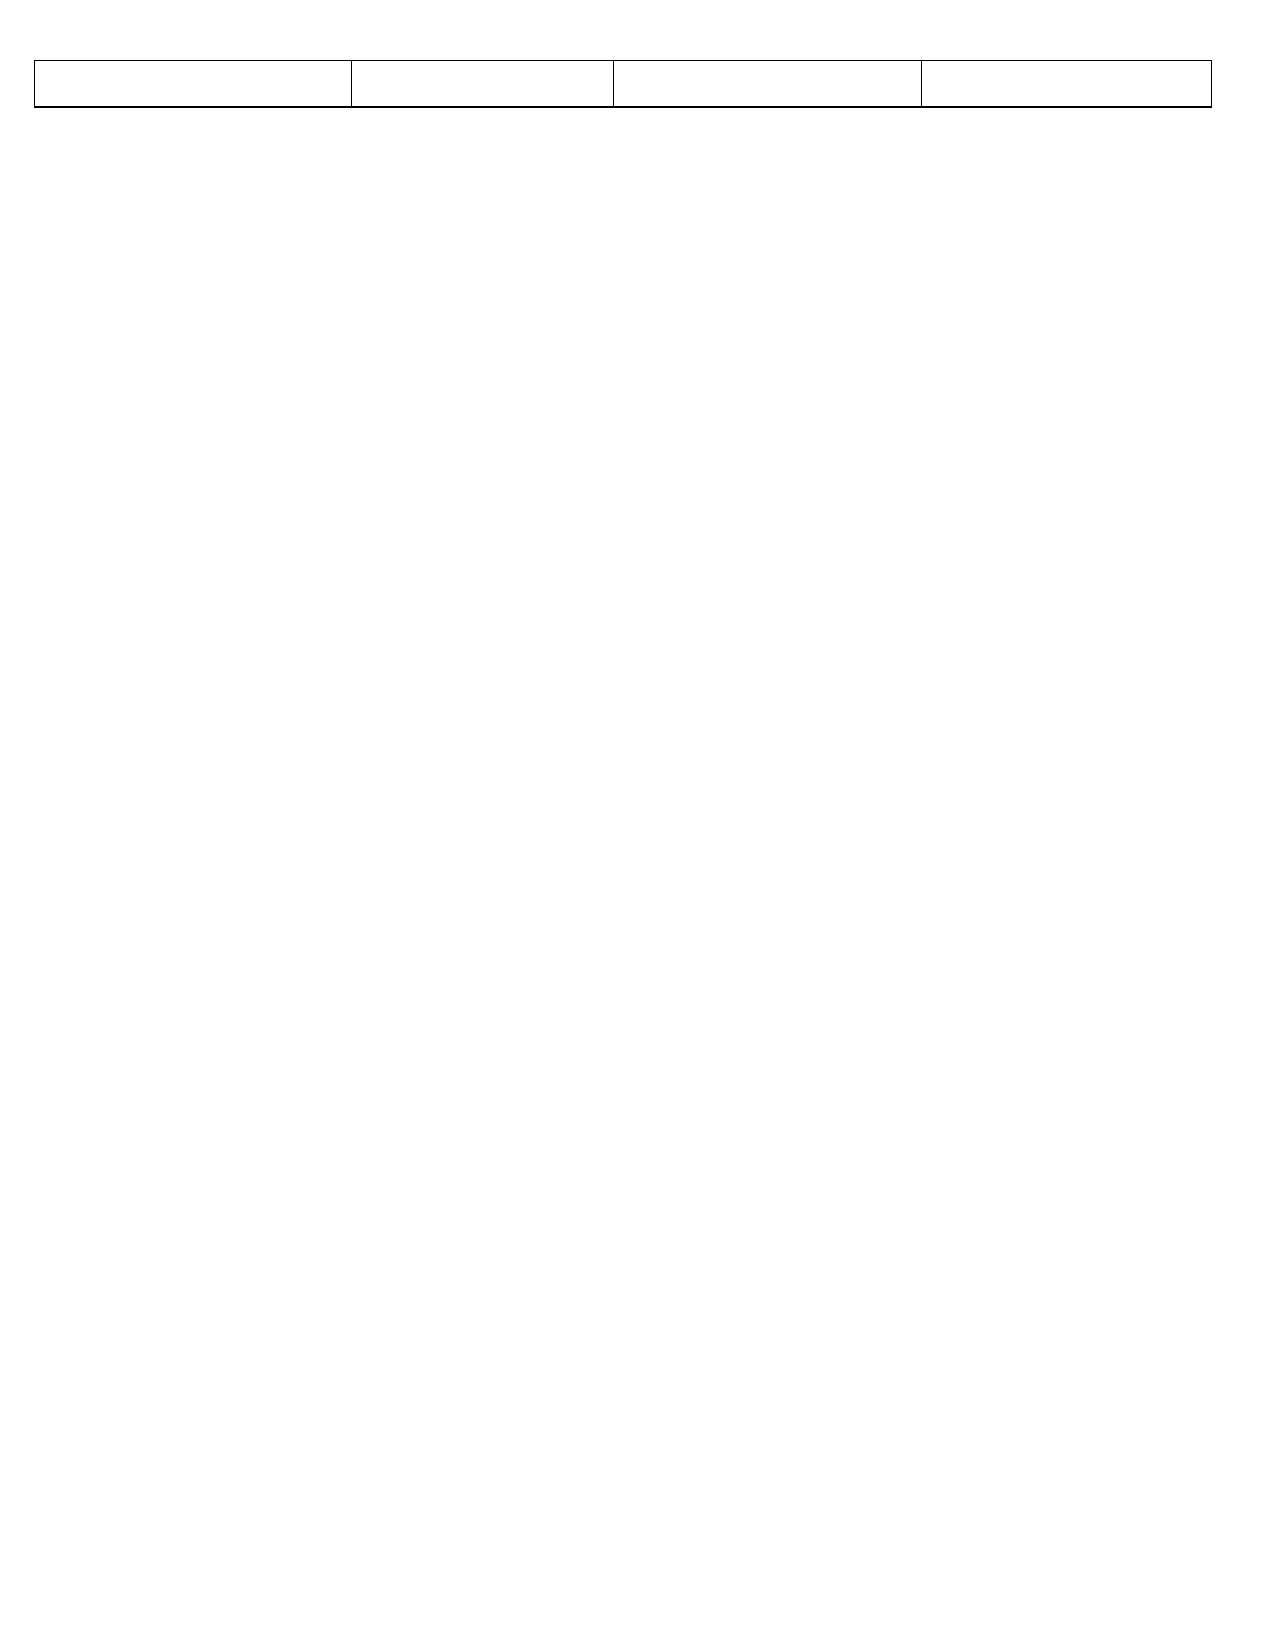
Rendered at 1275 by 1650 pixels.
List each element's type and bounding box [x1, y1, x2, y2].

table_cell [922, 61, 1211, 106]
table_cell [352, 61, 613, 106]
table_cell [35, 61, 351, 106]
table_cell [614, 61, 921, 106]
